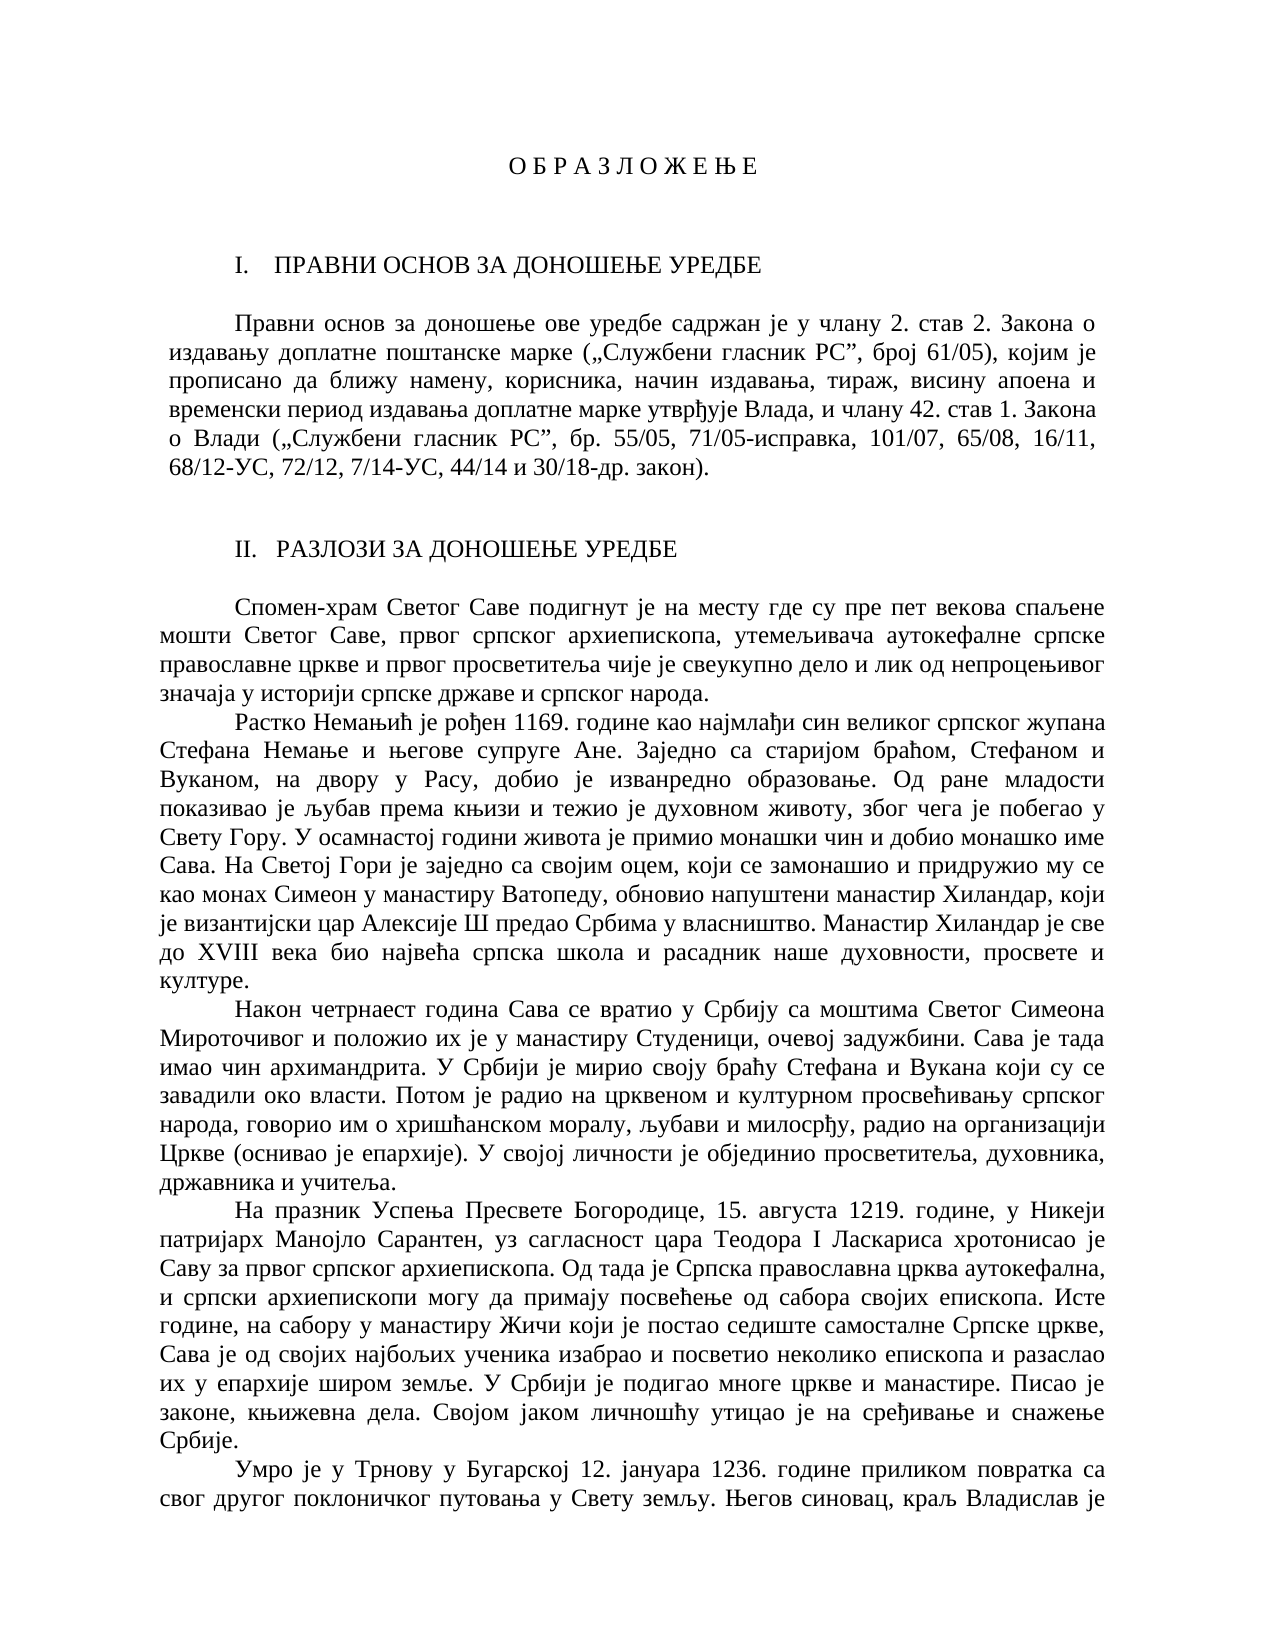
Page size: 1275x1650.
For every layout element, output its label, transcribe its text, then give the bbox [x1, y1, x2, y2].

text На празник Успења Пресвете Богородице, 15. августа 1219. године, у Никеји патријарх Манојло Сарантен, уз сагласност цара Теодора I Ласкариса хротонисао је Саву за првог српског архиепископа. Од тада је Српска православна црква аутокефална, и српски архиепископи могу да примају посвећење од сабора својих епископа. Исте године, на сабору у манастиру Жичи који је постао седиште самосталне Српске цркве, Сава је од својих најбољих ученика изабрао и посветио неколико епископа и разаслао их у епархије широм земље. У Србији је подигао многе цркве и манастире. Писао је законе, књижевна дела. Својом јаком личношћу утицао је на сређивање и снажење Србије. [159, 1195, 1106, 1454]
text I. ПРАВНИ ОСНОВ ЗА ДОНОШЕЊЕ УРЕДБЕ [159, 250, 1106, 279]
text Правни основ за доношење ове уредбе садржан је у члану 2. став 2. Закона о издавању доплатне поштанске марке („Службени гласник РС”, број 61/05), којим је прописано да ближу намену, корисника, начин издавања, тираж, висину апоена и временски период издавања доплатне марке утврђује Влада, и члану 42. став 1. Закона о Влади („Службени гласник РС”, бр. 55/05, 71/05-исправка, 101/07, 65/08, 16/11, 68/12-УС, 72/12, 7/14-УС, 44/14 и 30/18-др. закон). [169, 308, 1097, 480]
text Растко Немањић је рођен 1169. године као најмлађи син великог српског жупана Стефана Немање и његове супруге Ане. Заједно са старијом браћом, Стефаном и Вуканом, на двору у Расу, добио је изванредно образовање. Од ране младости показивао је љубав према књизи и тежио је духовном животу, због чега је побегао у Свету Гору. У осамнастој години живота је примио монашки чин и добио монашко име Сава. На Светој Гори је заједно са својим оцем, који се замонашио и придружиo му се као монах Симеон у манастиру Ватопеду, обновио напуштени манастир Хиландар, који је византијски цар Алексије Ш предао Србима у власништво. Манастир Хиландар је све до XVIII века био највећа српска школа и расадник наше духовности, просвете и културе. [159, 707, 1106, 994]
text Након четрнаест година Сава се вратио у Србију са моштима Светог Симеона Мироточивог и положио их је у манастиру Студеници, очевој задужбини. Сава је тада имао чин архимандрита. У Србији је мирио своју браћу Стефана и Вукана који су се завадили око власти. Потом је радио на црквеном и културном просвећивању српског народа, говорио им о хришћанском моралу, љубави и милосрђу, радио на организацији Цркве (оснивао је епархије). У својој личности је објединио просветитеља, духовника, државника и учитеља. [159, 994, 1106, 1195]
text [159, 1454, 1106, 1512]
text Спомен-храм Светог Саве подигнут је на месту где су пре пет векова спаљене мошти Светог Саве, првог српског архиепископа, утемељивача аутокефалне српске православне цркве и првог просветитеља чије је свеукупно дело и лик од непроцењивог значаја у историји српске државе и српског народа. [159, 592, 1106, 707]
text II. РАЗЛОЗИ ЗА ДОНОШЕЊЕ УРЕДБЕ [159, 534, 1106, 563]
text О Б Р А З Л О Ж Е Њ Е [159, 151, 1106, 179]
